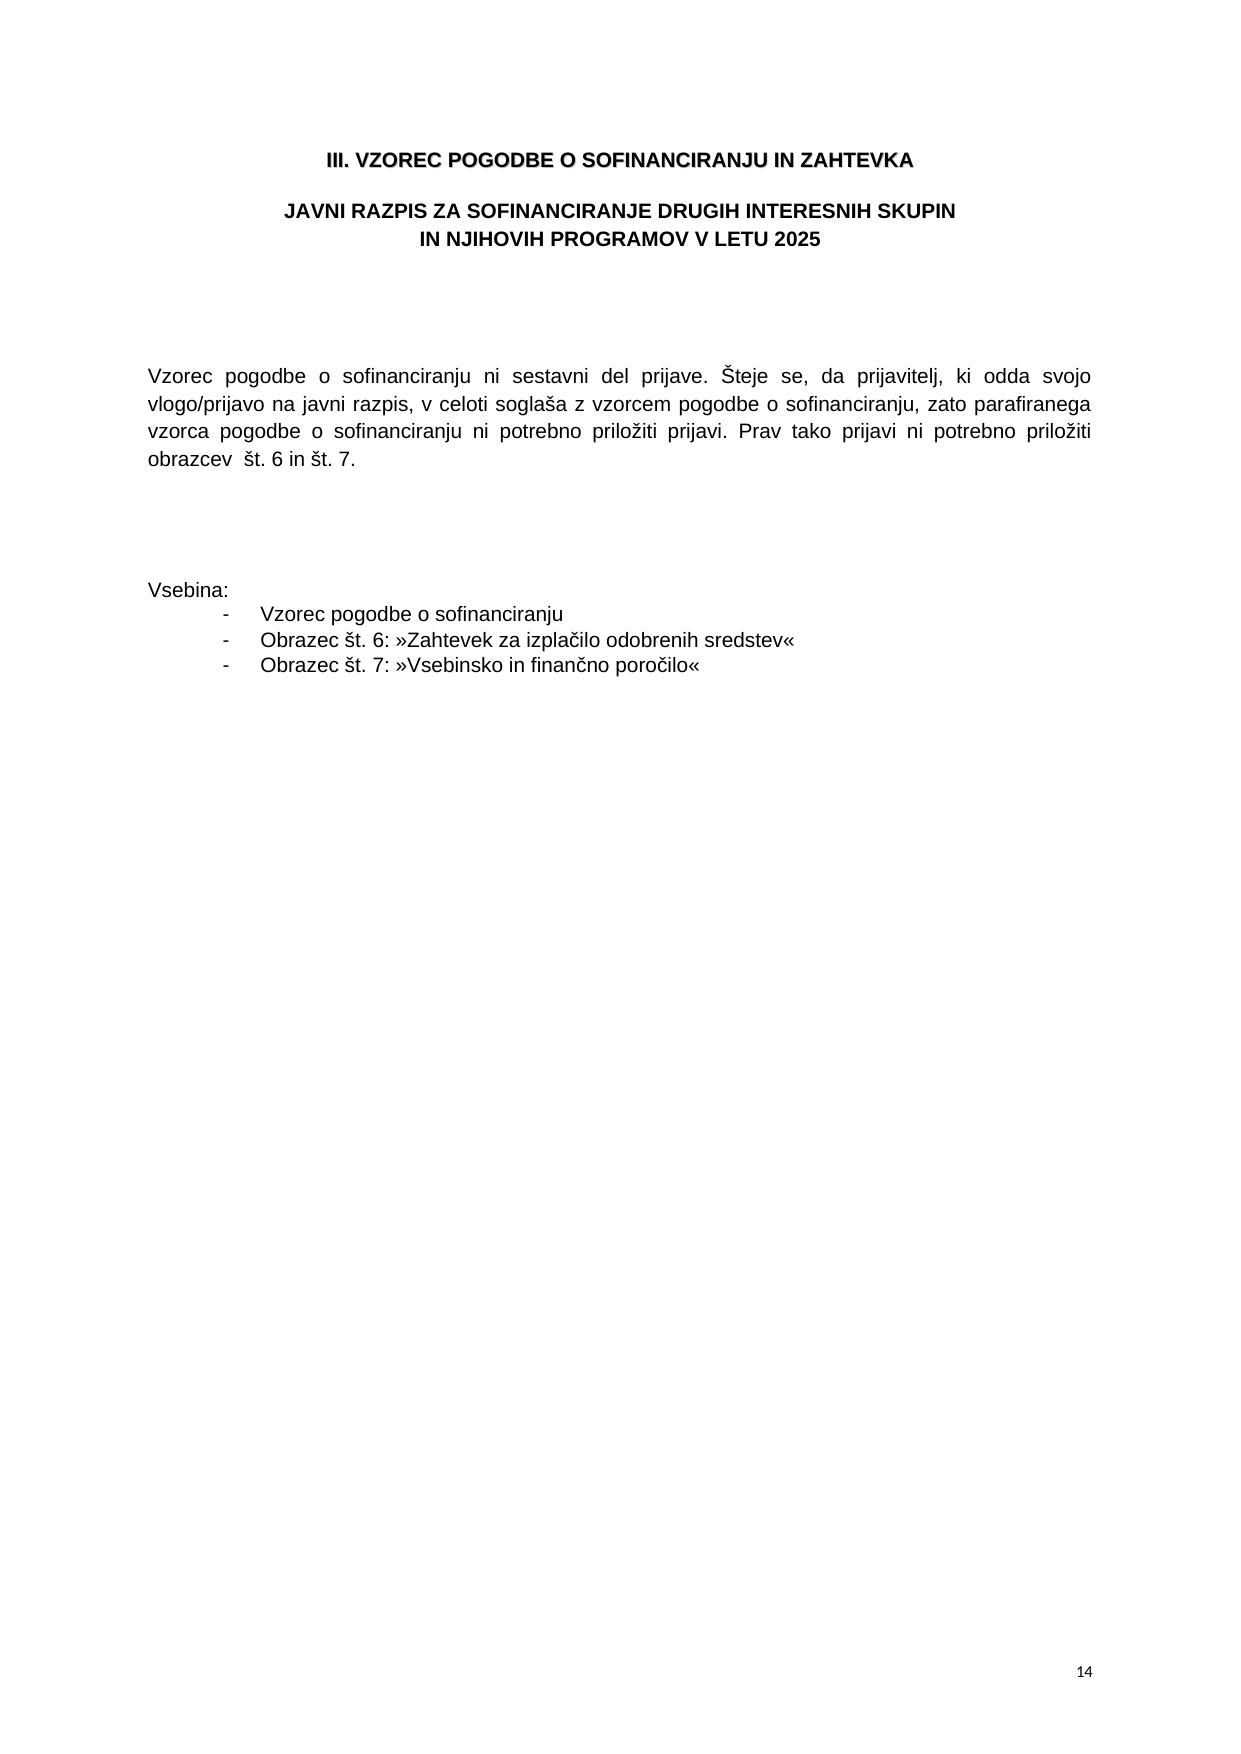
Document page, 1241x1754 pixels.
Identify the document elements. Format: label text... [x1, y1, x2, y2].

list Obrazec št. 7: »Vsebinsko in finančno poročilo« [223, 652, 1093, 678]
list Vzorec pogodbe o sofinanciranju [223, 601, 1093, 627]
text JAVNI RAZPIS ZA SOFINANCIRANJE DRUGIH INTERESNIH SKUPIN [148, 199, 1093, 223]
text Vzorec pogodbe o sofinanciranju ni sestavni del prijave. Šteje se, da prijavitelj, ki odda svojo vlogo/prijavo na javni razpis, v celoti soglaša z vzorcem pogodbe o sofinanciranju, zato parafiranega vzorca pogodbe o sofinanciranju ni potrebno priložiti prijavi. Prav tako prijavi ni potrebno priložiti obrazcev št. 6 in št. 7. [148, 364, 1093, 471]
list III. VZOREC POGODBE O SOFINANCIRANJU IN ZAHTEVKA [148, 148, 1093, 172]
list Obrazec št. 6: »Zahtevek za izplačilo odobrenih sredstev« [223, 627, 1093, 652]
text Vsebina: [148, 577, 1093, 601]
text IN NJIHOVIH PROGRAMOV V LETU 2025 [148, 227, 1093, 251]
